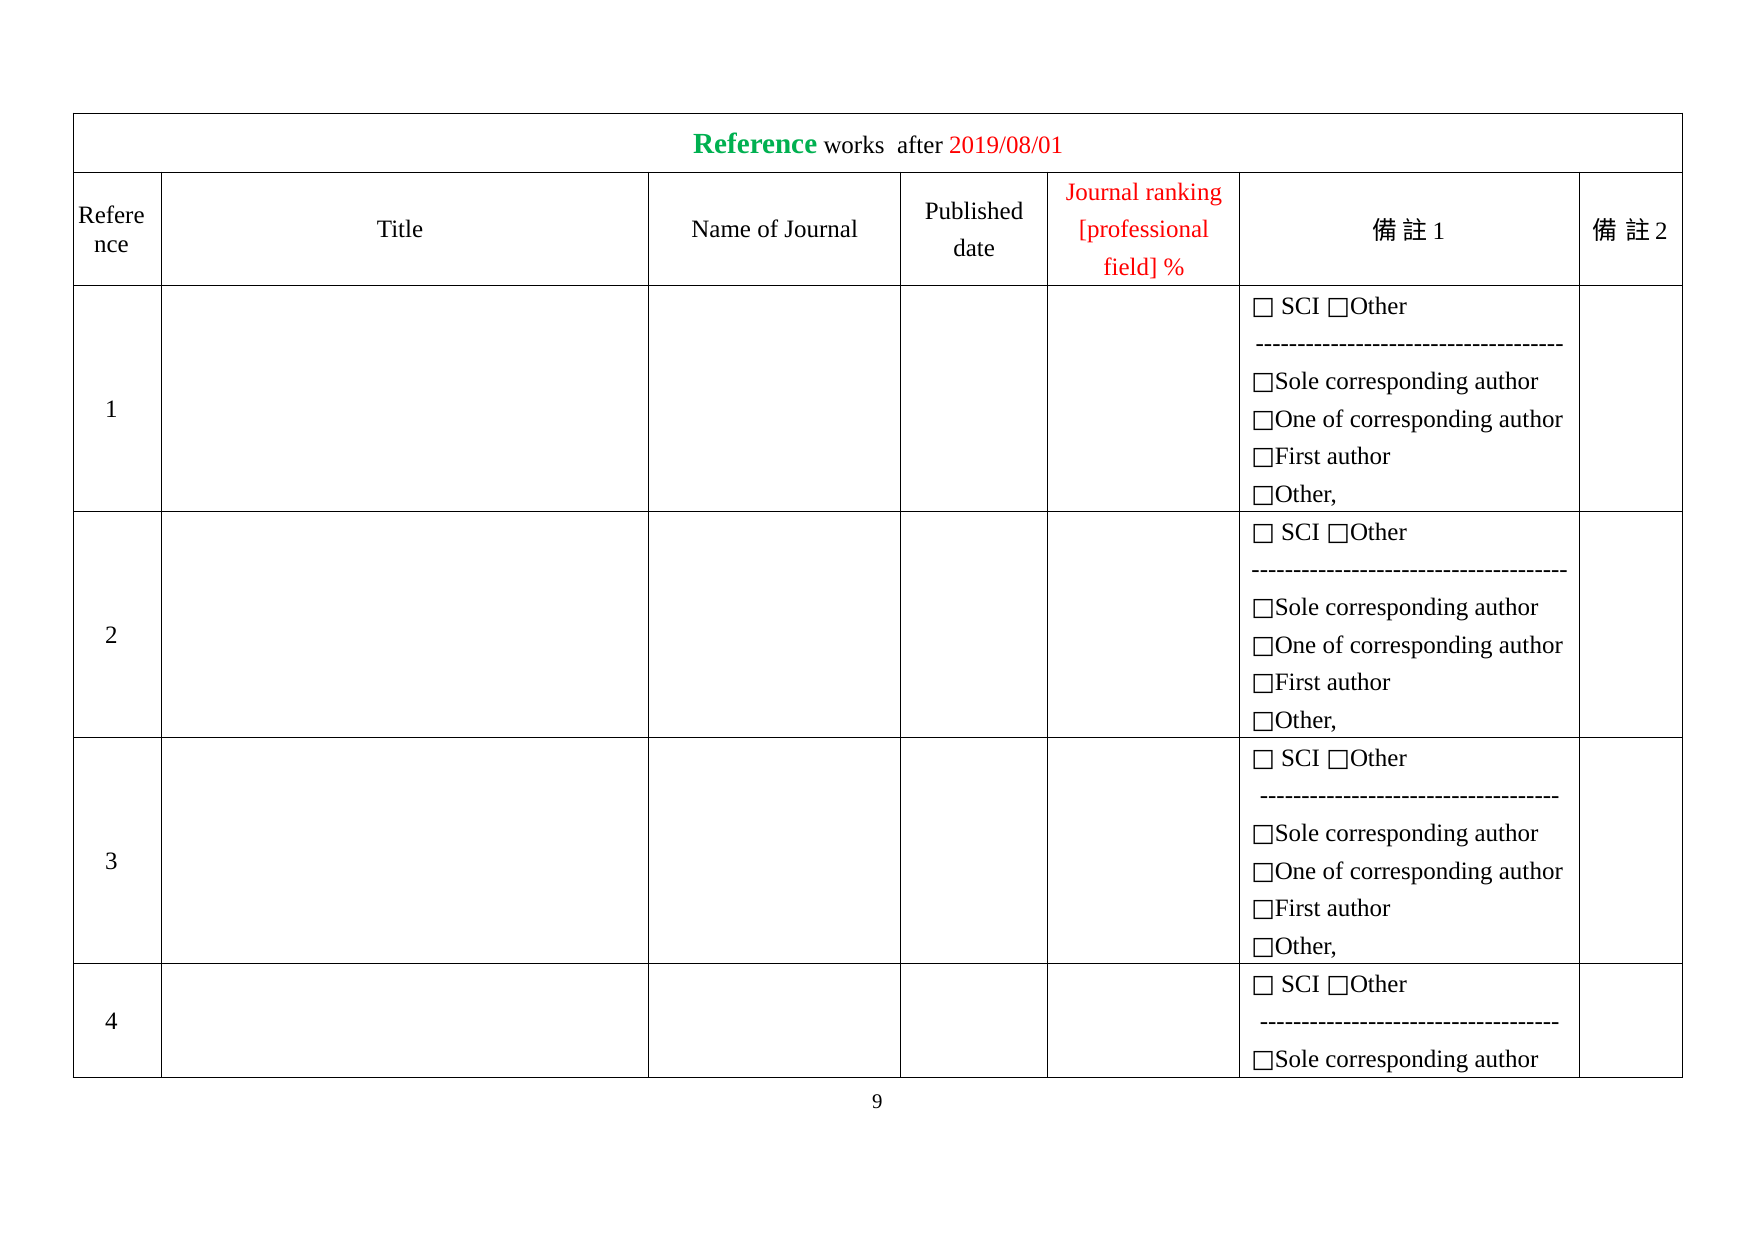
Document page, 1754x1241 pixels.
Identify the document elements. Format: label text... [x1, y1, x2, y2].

table_cell [649, 738, 900, 963]
table_cell 2 [74, 512, 161, 737]
table_header Reference works after 2019/08/01 [74, 114, 1682, 172]
table_cell 1 [74, 286, 161, 511]
table_cell [162, 738, 648, 963]
table_cell Name of Journal [649, 173, 900, 285]
table_cell Published date [901, 173, 1047, 285]
table_cell 備 註2 [1580, 173, 1682, 285]
table_cell [1048, 964, 1239, 1077]
table_cell [1048, 286, 1239, 511]
table_cell [1048, 738, 1239, 963]
table_cell 3 [74, 738, 161, 963]
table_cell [1240, 964, 1579, 1077]
table_cell [649, 964, 900, 1077]
table_cell □ SCI □Other ------------------------------------- □Sole corresponding author □One of corresponding author □First author □Other, [1240, 286, 1579, 511]
table_cell [649, 286, 900, 511]
table_cell [162, 286, 648, 511]
table_cell [1580, 512, 1682, 737]
table_cell [901, 738, 1047, 963]
table_cell □ SCI □Other -------------------------------------- □Sole corresponding author □One of corresponding author □First author □Other, [1240, 512, 1579, 737]
table_cell Reference [74, 173, 161, 285]
table_cell [1580, 286, 1682, 511]
table_cell [901, 512, 1047, 737]
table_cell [1240, 738, 1579, 963]
table_cell Title [162, 173, 648, 285]
table_cell [162, 512, 648, 737]
table_cell [162, 964, 648, 1077]
table_cell [1580, 738, 1682, 963]
table_cell [1048, 512, 1239, 737]
table_cell [649, 512, 900, 737]
table_cell 4 [74, 964, 161, 1077]
table_cell [901, 964, 1047, 1077]
table_cell Journal ranking [professional field] % [1048, 173, 1239, 285]
table_cell [1580, 964, 1682, 1077]
table_cell 備 註1 [1240, 173, 1579, 285]
table_cell [901, 286, 1047, 511]
